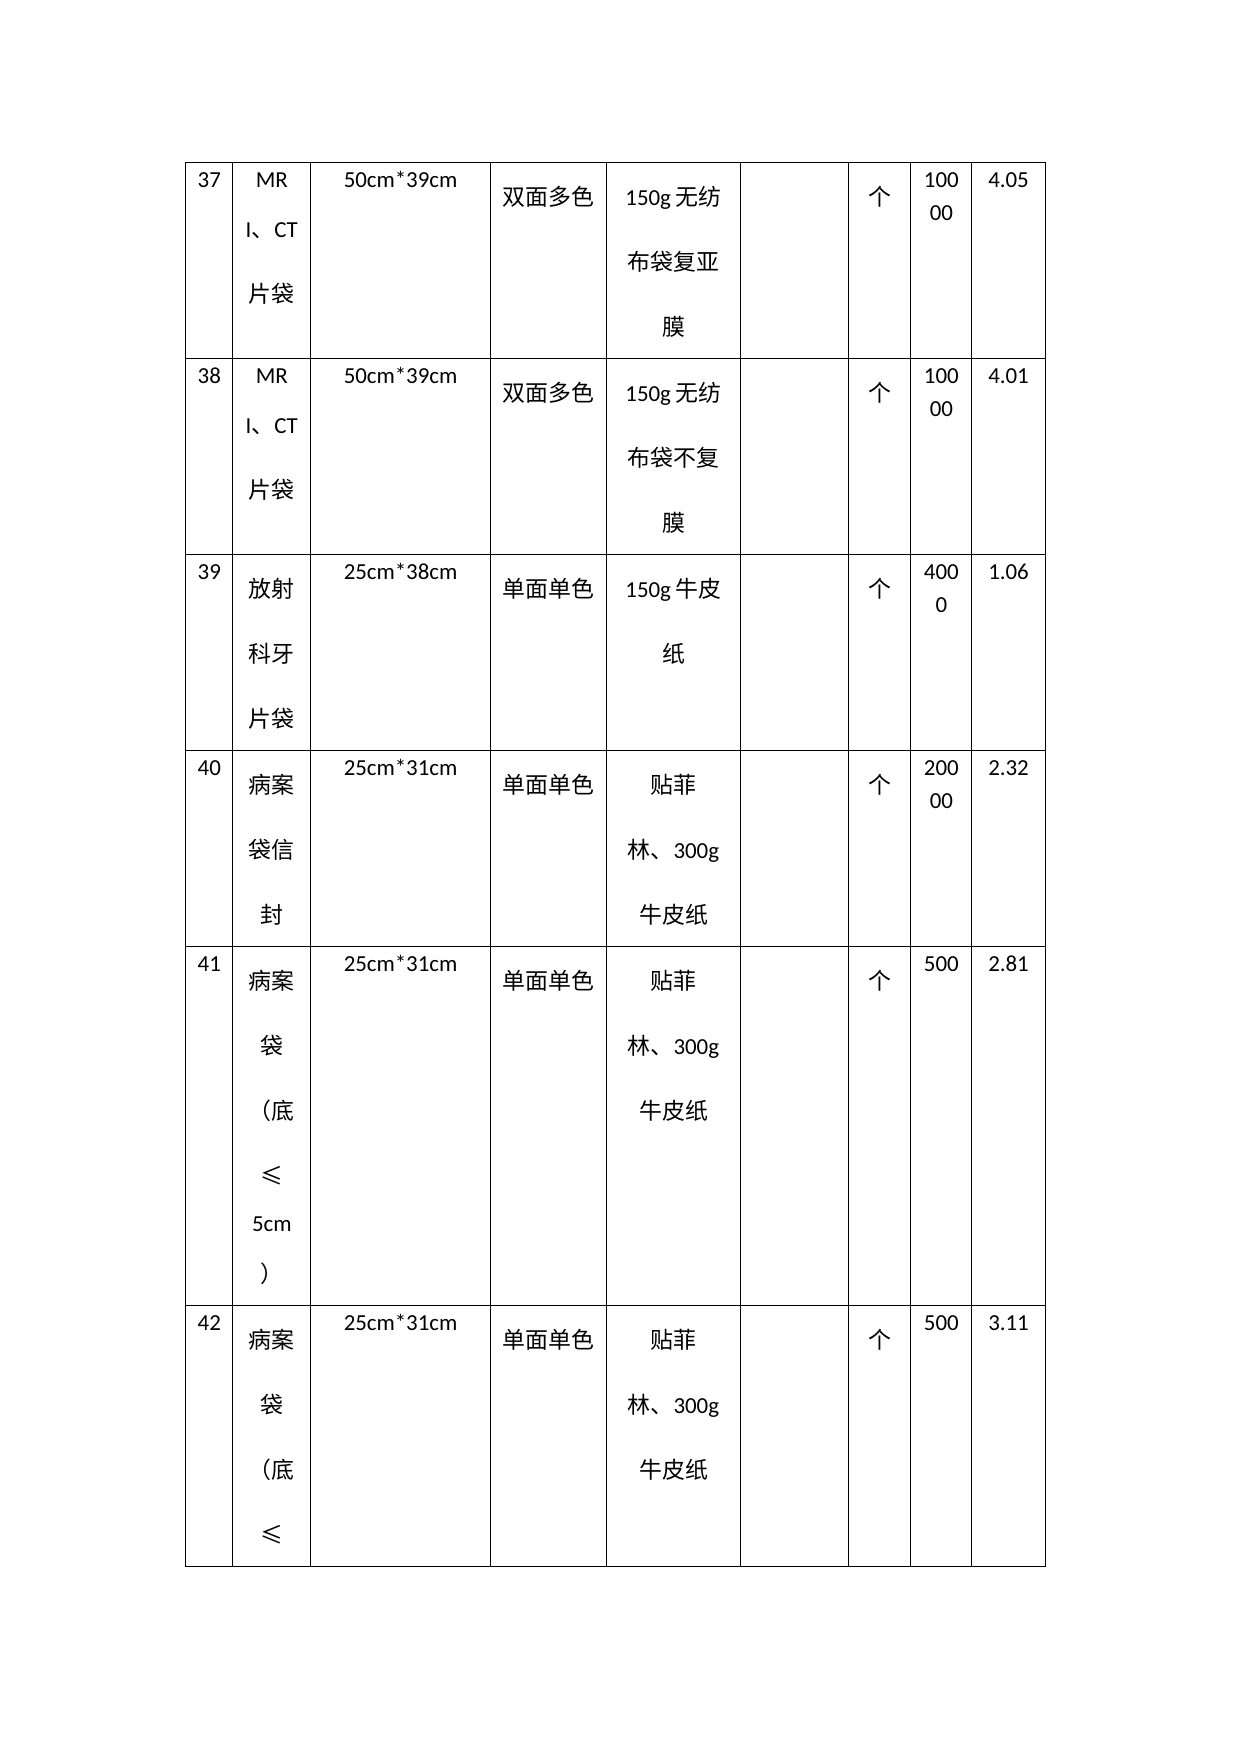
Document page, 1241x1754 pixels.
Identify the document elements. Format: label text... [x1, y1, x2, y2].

table_cell 4000 [911, 555, 971, 750]
table_cell 25cm*31cm [311, 751, 490, 946]
table_cell 2.81 [972, 947, 1045, 1305]
table_cell MRI、CT片袋 [233, 359, 310, 554]
table_cell 病案袋（底≤5cm） [233, 947, 310, 1305]
table_cell 500 [911, 947, 971, 1305]
table_cell 25cm*31cm [311, 1306, 490, 1566]
table_cell 个 [849, 751, 910, 946]
table_cell 20000 [911, 751, 971, 946]
table_cell 单面单色 [491, 1306, 606, 1566]
table_cell 1.06 [972, 555, 1045, 750]
table_cell [741, 359, 848, 554]
table_cell 贴菲林、300g牛皮纸 [607, 751, 740, 946]
table_cell 150g无纺布袋不复膜 [607, 359, 740, 554]
table_cell [741, 947, 848, 1305]
table_cell 50cm*39cm [311, 163, 490, 358]
table_cell 42 [186, 1306, 232, 1566]
table_cell 2.32 [972, 751, 1045, 946]
table_cell 个 [849, 555, 910, 750]
table_cell 37 [186, 163, 232, 358]
table_cell [741, 555, 848, 750]
table_cell 40 [186, 751, 232, 946]
table_cell 单面单色 [491, 947, 606, 1305]
table_cell [741, 751, 848, 946]
table_cell 150g无纺布袋复亚膜 [607, 163, 740, 358]
table_cell 贴菲林、300g牛皮纸 [607, 947, 740, 1305]
table_cell 贴菲林、300g牛皮纸 [607, 1306, 740, 1566]
table_cell 4.05 [972, 163, 1045, 358]
table_cell [741, 1306, 848, 1566]
table_cell 25cm*38cm [311, 555, 490, 750]
table_cell 4.01 [972, 359, 1045, 554]
table_cell 50cm*39cm [311, 359, 490, 554]
table_cell 单面单色 [491, 751, 606, 946]
table_cell 个 [849, 947, 910, 1305]
table_cell [741, 163, 848, 358]
table_cell 10000 [911, 163, 971, 358]
table_cell 个 [849, 1306, 910, 1566]
table_cell 500 [911, 1306, 971, 1566]
table_cell 病案袋信封 [233, 751, 310, 946]
table_cell 个 [849, 163, 910, 358]
table_cell 3.11 [972, 1306, 1045, 1566]
table_cell 10000 [911, 359, 971, 554]
table_cell 单面单色 [491, 555, 606, 750]
table_cell 39 [186, 555, 232, 750]
table_cell 38 [186, 359, 232, 554]
table_cell 双面多色 [491, 163, 606, 358]
table_cell 41 [186, 947, 232, 1305]
table_cell 放射科牙片袋 [233, 555, 310, 750]
table_cell 病案袋（底≤8cm） [233, 1306, 310, 1566]
table_cell 150g牛皮纸 [607, 555, 740, 750]
table_cell 个 [849, 359, 910, 554]
table_cell 双面多色 [491, 359, 606, 554]
table_cell MRI、CT片袋 [233, 163, 310, 358]
table_cell 25cm*31cm [311, 947, 490, 1305]
